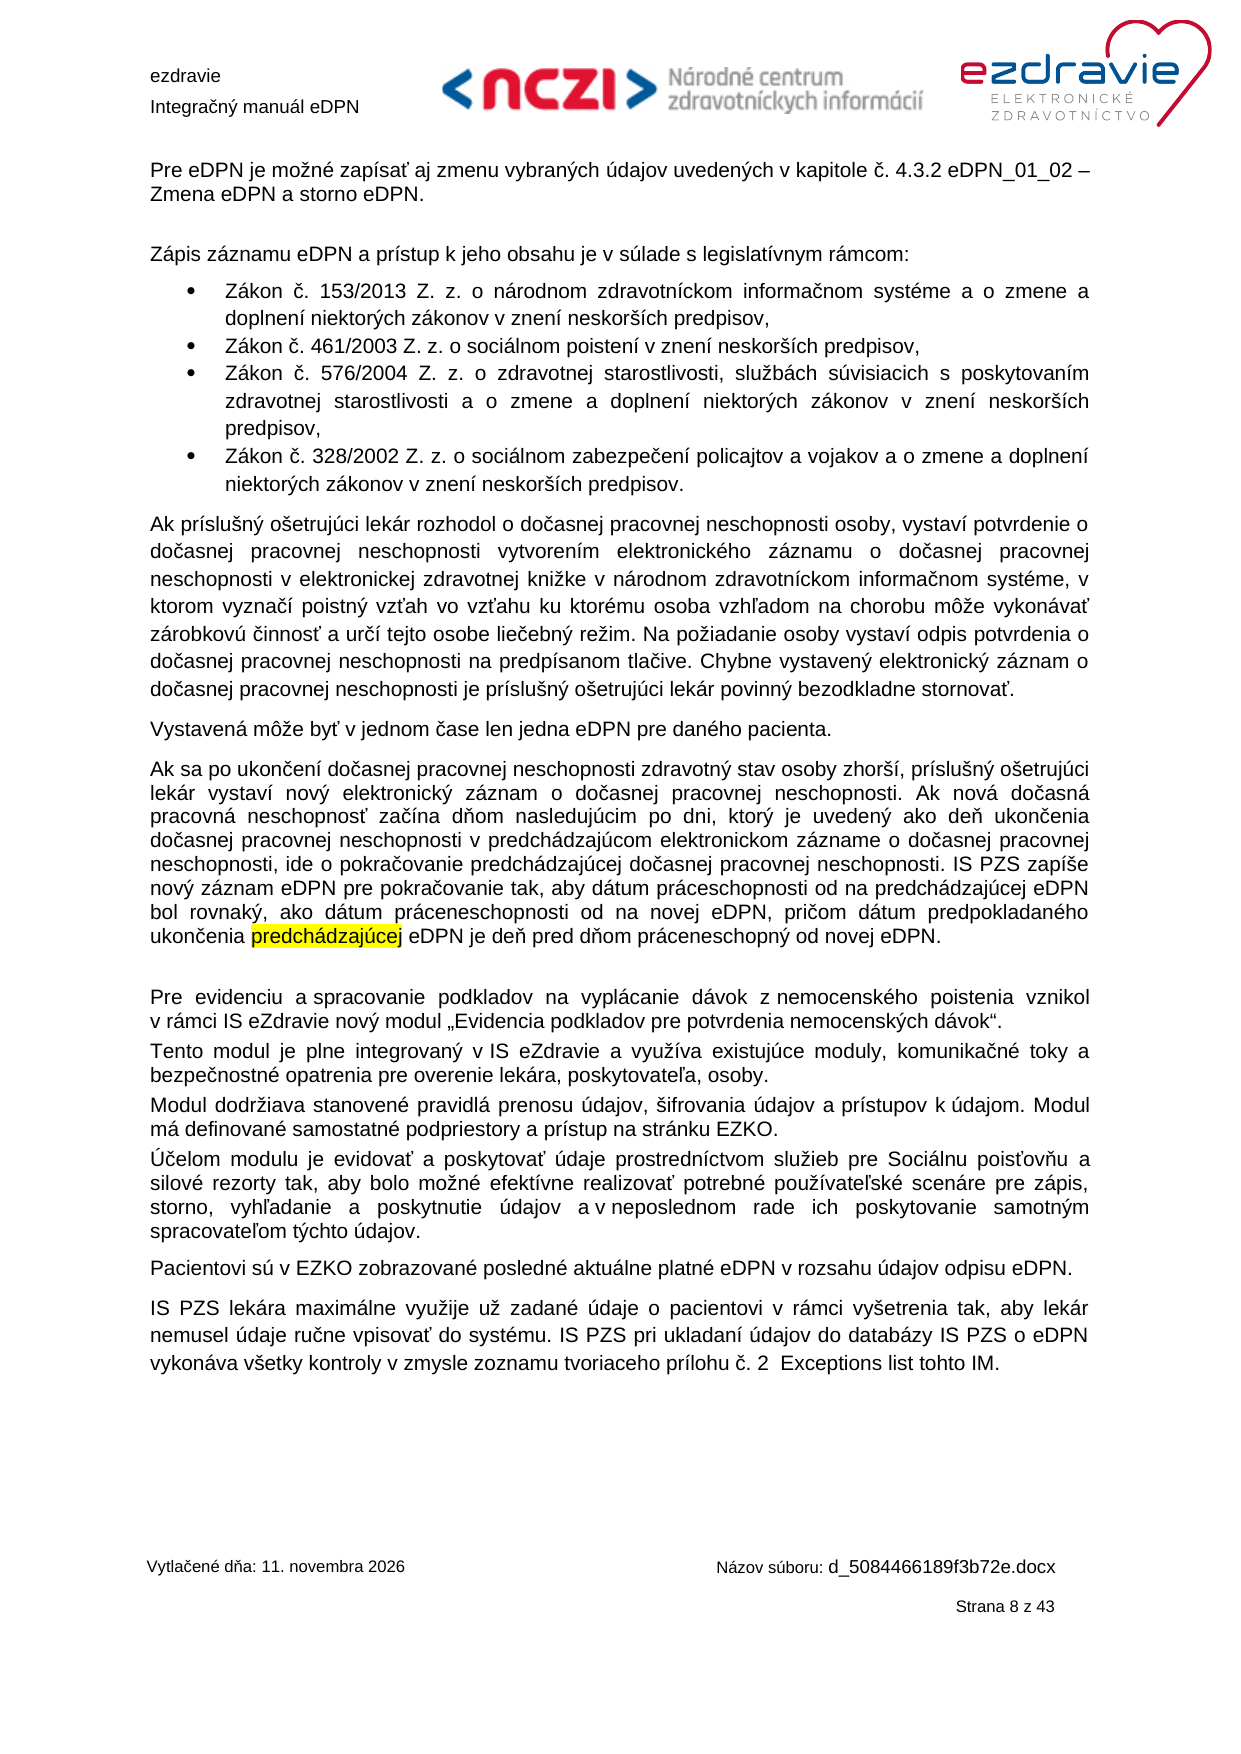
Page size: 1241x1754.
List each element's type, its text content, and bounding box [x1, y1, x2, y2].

text Vystavená môže byť v jednom čase len jedna eDPN pre daného pacienta. [150, 716, 1090, 740]
text Pacientovi sú v EZKO zobrazované posledné aktuálne platné eDPN v rozsahu údajov odpisu eDPN. [150, 1255, 1090, 1279]
picture [442, 67, 924, 114]
text Ak sa po ukončení dočasnej pracovnej neschopnosti zdravotný stav osoby zhorší, príslušný ošetrujúci lekár vystaví nový elektronický záznam o dočasnej pracovnej neschopnosti. Ak nová dočasná pracovná neschopnosť začína dňom nasledujúcim po dni, ktorý je uvedený ako deň ukončenia dočasnej pracovnej neschopnosti v predchádzajúcom elektronickom zázname o dočasnej pracovnej neschopnosti, ide o pokračovanie predchádzajúcej dočasnej pracovnej neschopnosti. IS PZS zapíše nový záznam eDPN pre pokračovanie tak, aby dátum práceschopnosti od na predchádzajúcej eDPN bol rovnaký, ako dátum práceneschopnosti od na novej eDPN, pričom dátum predpokladaného ukončenia predchádzajúcej eDPN je deň pred dňom práceneschopný od novej eDPN. [150, 756, 1090, 948]
list Zákon č. 153/2013 Z. z. o národnom zdravotníckom informačnom systéme a o zmene a doplnení niektorých zákonov v znení neskorších predpisov, [187, 278, 1090, 330]
text Účelom modulu je evidovať a poskytovať údaje prostredníctvom služieb pre Sociálnu poisťovňu a silové rezorty tak, aby bolo možné efektívne realizovať potrebné používateľské scenáre pre zápis, storno, vyhľadanie a poskytnutie údajov a v neposlednom rade ich poskytovanie samotným spracovateľom týchto údajov. [150, 1147, 1090, 1243]
list Zákon č. 461/2003 Z. z. o sociálnom poistení v znení neskorších predpisov, [187, 333, 1090, 358]
text Pre evidenciu a spracovanie podkladov na vyplácanie dávok z nemocenského poistenia vznikol v rámci IS eZdravie nový modul „Evidencia podkladov pre potvrdenia nemocenských dávok“. [150, 984, 1090, 1032]
text Tento modul je plne integrovaný v IS eZdravie a využíva existujúce moduly, komunikačné toky a bezpečnostné opatrenia pre overenie lekára, poskytovateľa, osoby. [150, 1039, 1090, 1087]
list Zákon č. 576/2004 Z. z. o zdravotnej starostlivosti, službách súvisiacich s poskytovaním zdravotnej starostlivosti a o zmene a doplnení niektorých zákonov v znení neskorších predpisov, [187, 361, 1090, 440]
list Zákon č. 328/2002 Z. z. o sociálnom zabezpečení policajtov a vojakov a o zmene a doplnení niektorých zákonov v znení neskorších predpisov. [187, 444, 1090, 495]
text Zápis záznamu eDPN a prístup k jeho obsahu je v súlade s legislatívnym rámcom: [150, 242, 1090, 266]
text Pre eDPN je možné zapísať aj zmenu vybraných údajov uvedených v kapitole č. 4.3.2 eDPN_01_02 – Zmena eDPN a storno eDPN. [150, 158, 1090, 206]
picture [961, 20, 1212, 127]
text Modul dodržiava stanovené pravidlá prenosu údajov, šifrovania údajov a prístupov k údajom. Modul má definované samostatné podpriestory a prístup na stránku EZKO. [150, 1093, 1090, 1141]
text Ak príslušný ošetrujúci lekár rozhodol o dočasnej pracovnej neschopnosti osoby, vystaví potvrdenie o dočasnej pracovnej neschopnosti vytvorením elektronického záznamu o dočasnej pracovnej neschopnosti v elektronickej zdravotnej knižke v národnom zdravotníckom informačnom systéme, v ktorom vyznačí poistný vzťah vo vzťahu ku ktorému osoba vzhľadom na chorobu môže vykonávať zárobkovú činnosť a určí tejto osobe liečebný režim. Na požiadanie osoby vystaví odpis potvrdenia o dočasnej pracovnej neschopnosti na predpísanom tlačive. Chybne vystavený elektronický záznam o dočasnej pracovnej neschopnosti je príslušný ošetrujúci lekár povinný bezodkladne stornovať. [150, 511, 1090, 700]
text IS PZS lekára maximálne využije už zadané údaje o pacientovi v rámci vyšetrenia tak, aby lekár nemusel údaje ručne vpisovať do systému. IS PZS pri ukladaní údajov do databázy IS PZS o eDPN vykonáva všetky kontroly v zmysle zoznamu tvoriaceho prílohu č. 2 Exceptions list tohto IM. [150, 1295, 1090, 1374]
